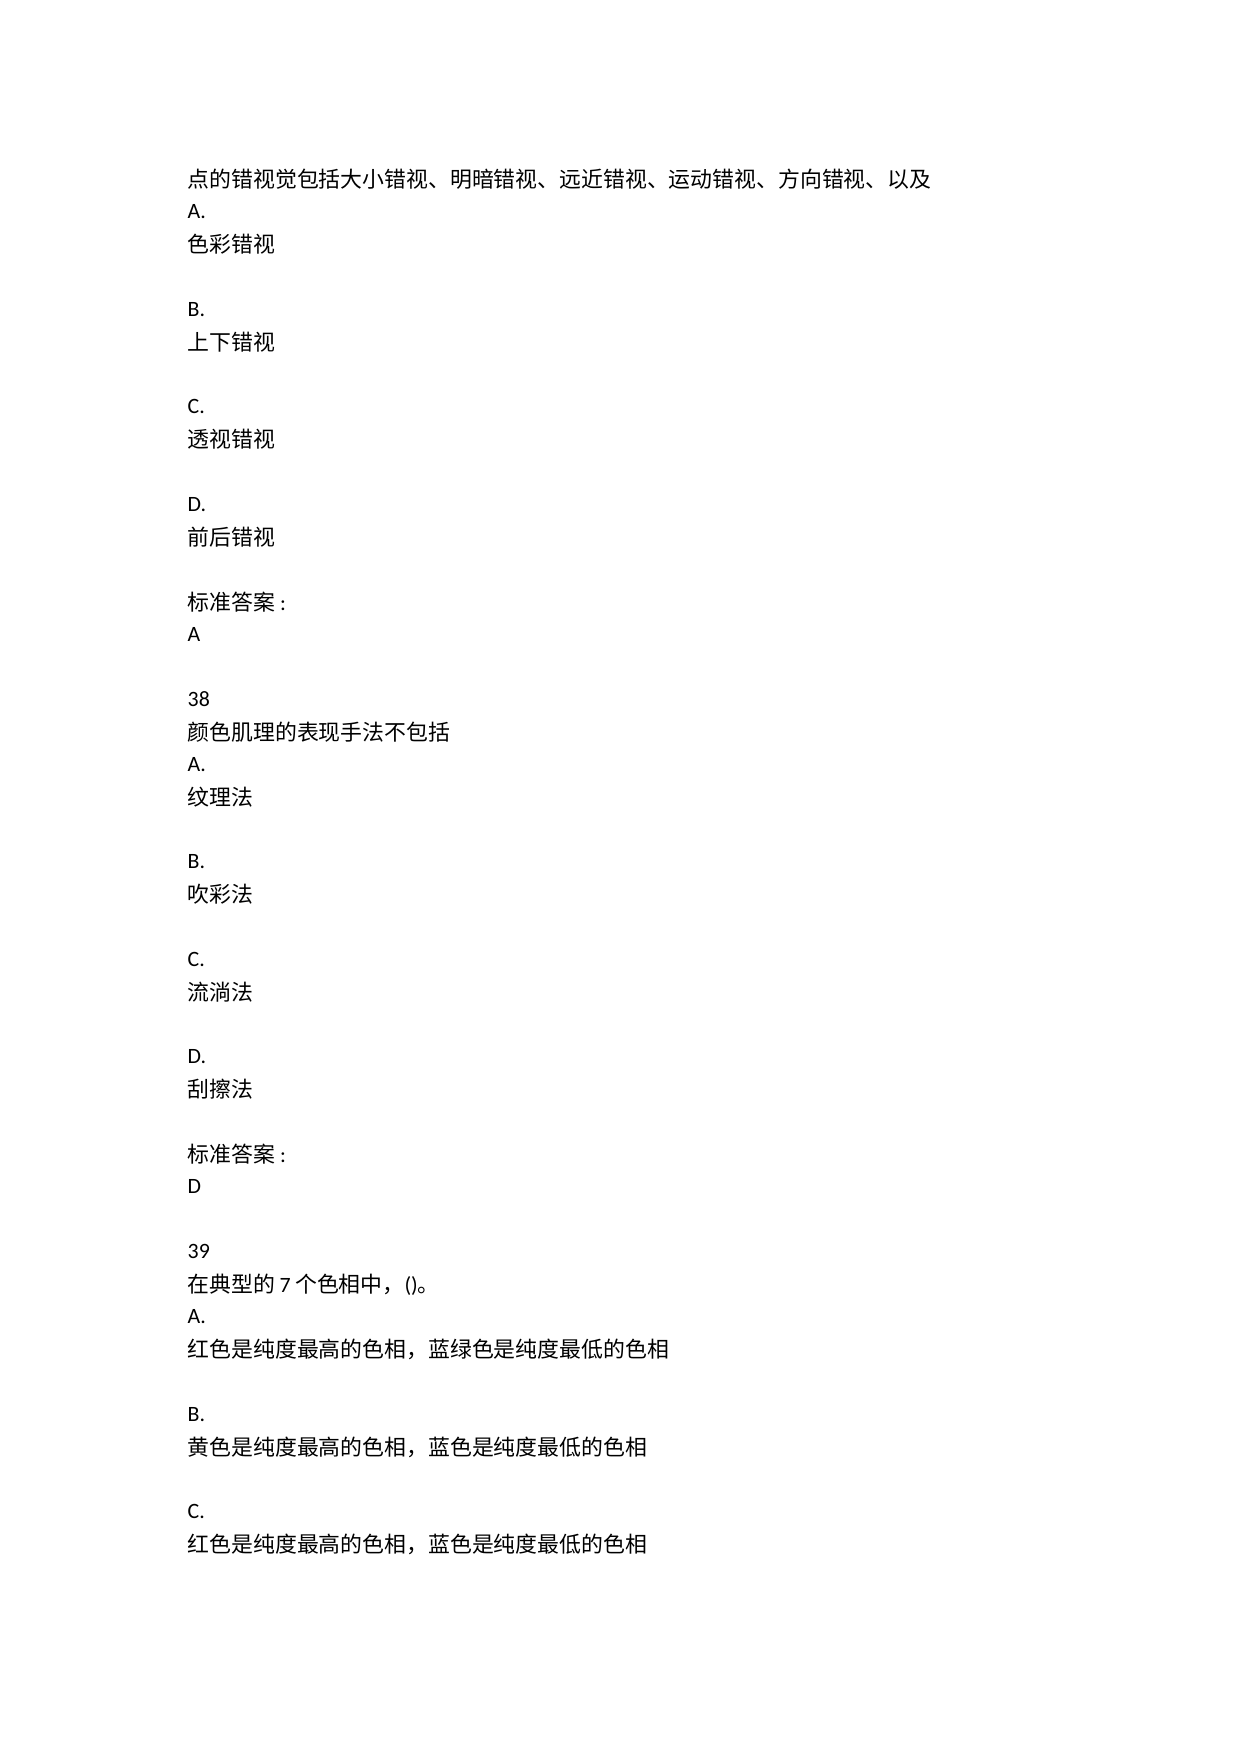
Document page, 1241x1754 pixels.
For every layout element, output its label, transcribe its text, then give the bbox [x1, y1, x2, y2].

text 标准答案 : [187, 1137, 1053, 1169]
text 透视错视 [187, 422, 1053, 454]
text D. [187, 1039, 1053, 1072]
text A. [187, 194, 1053, 227]
text C. [187, 389, 1053, 422]
text A. [187, 1299, 1053, 1332]
text B. [187, 844, 1053, 877]
text 红色是纯度最高的色相，蓝绿色是纯度最低的色相 [187, 1332, 1053, 1364]
text 吹彩法 [187, 877, 1053, 909]
text C. [187, 1494, 1053, 1527]
text 色彩错视 [187, 227, 1053, 259]
text 纹理法 [187, 779, 1053, 812]
text A [187, 617, 1053, 649]
text 上下错视 [187, 324, 1053, 357]
text 前后错视 [187, 519, 1053, 552]
text 39 [187, 1234, 1053, 1267]
text 颜色肌理的表现手法不包括 [187, 714, 1053, 747]
text D [187, 1169, 1053, 1202]
text C. [187, 942, 1053, 974]
text A. [187, 747, 1053, 779]
text 流淌法 [187, 974, 1053, 1007]
text 黄色是纯度最高的色相，蓝色是纯度最低的色相 [187, 1429, 1053, 1462]
text 38 [187, 682, 1053, 714]
text B. [187, 1397, 1053, 1429]
text 点的错视觉包括大小错视、明暗错视、远近错视、运动错视、方向错视、以及 [187, 162, 1053, 194]
text 红色是纯度最高的色相，蓝色是纯度最低的色相 [187, 1527, 1053, 1559]
text B. [187, 292, 1053, 324]
text 刮擦法 [187, 1072, 1053, 1104]
text 标准答案 : [187, 584, 1053, 617]
text 在典型的7个色相中，()。 [187, 1267, 1053, 1299]
text D. [187, 487, 1053, 519]
